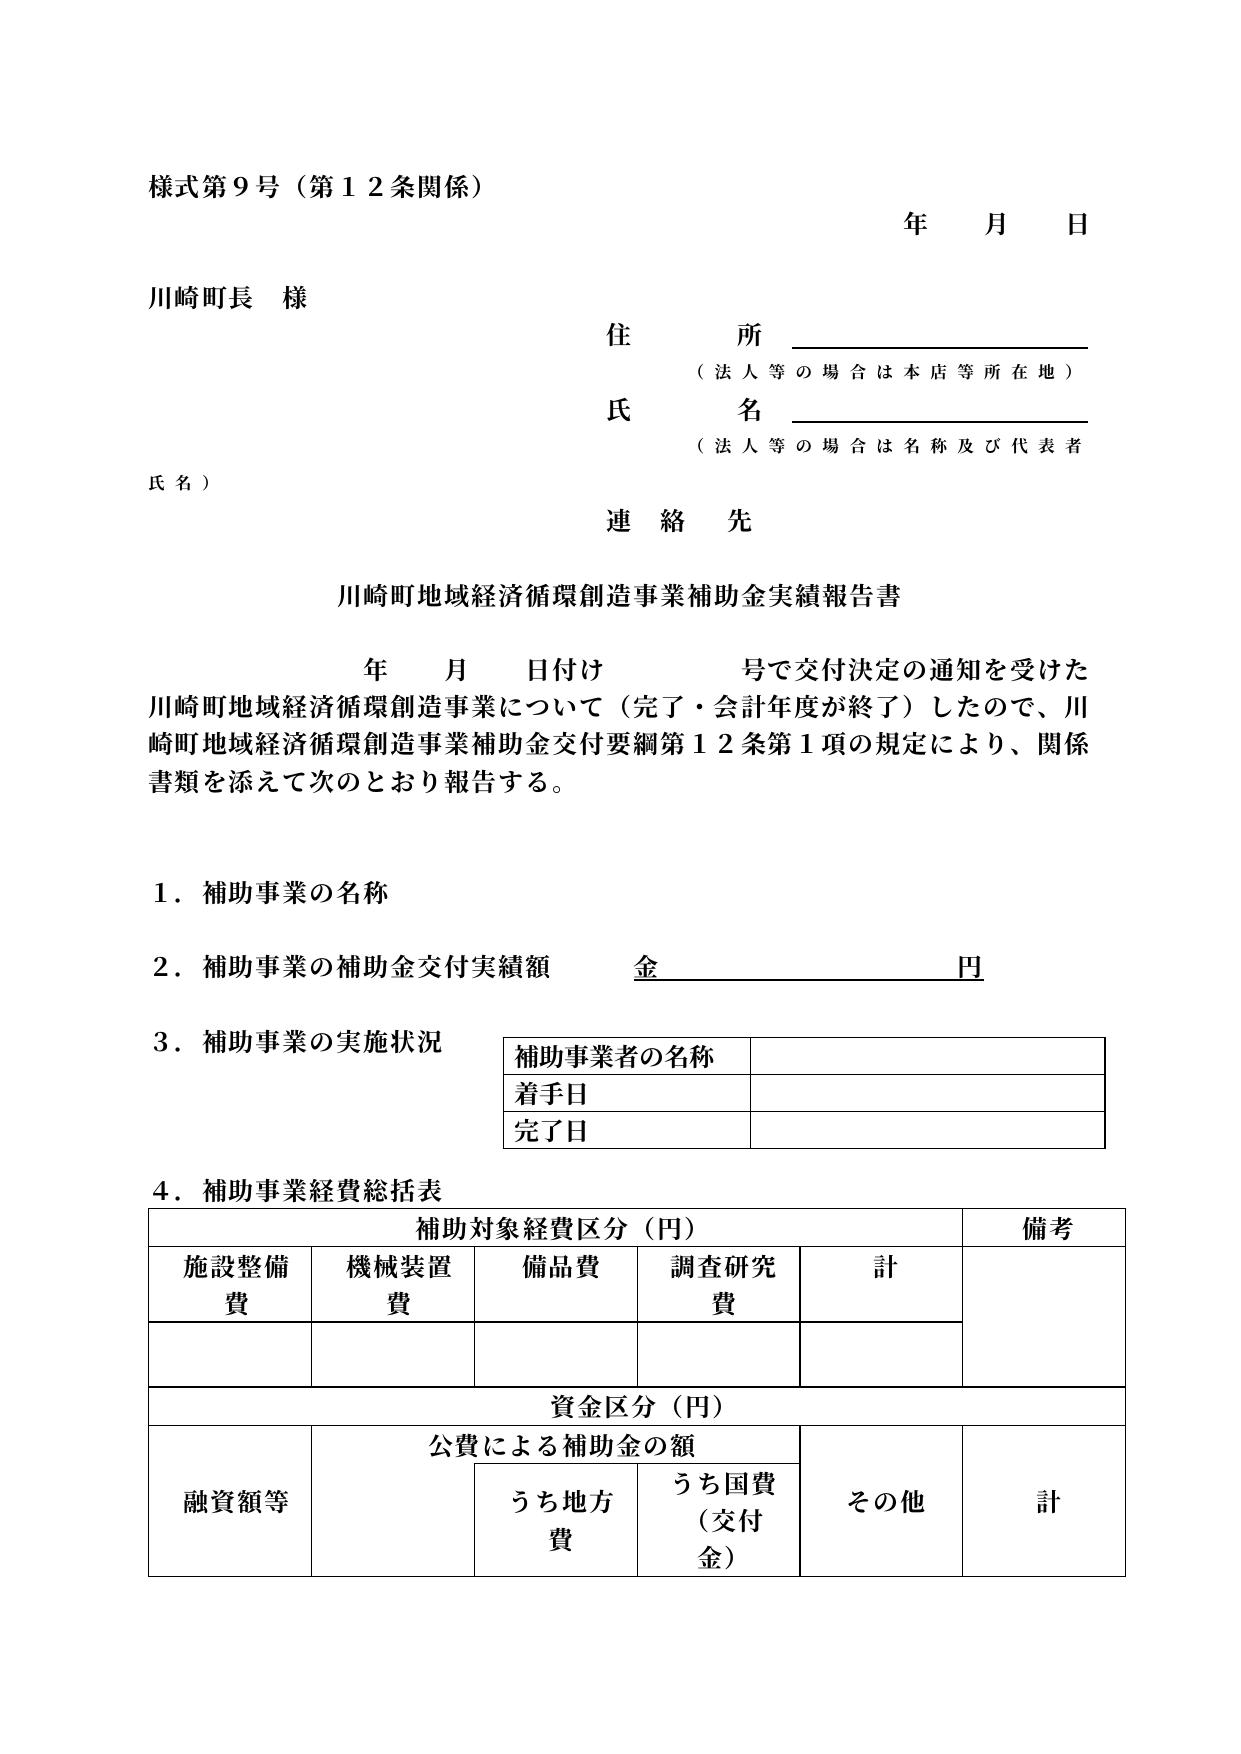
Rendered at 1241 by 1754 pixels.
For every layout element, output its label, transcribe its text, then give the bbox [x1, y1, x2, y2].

table_cell [751, 1075, 1104, 1111]
table_cell 融資額等 [149, 1426, 311, 1576]
table_cell 機械装置費 [312, 1247, 474, 1321]
text 様式第９号（第１２条関係） [148, 167, 1092, 204]
table_cell 公費による補助金の額 [312, 1426, 799, 1463]
table_cell 完了日 [504, 1112, 750, 1148]
text 住所 [498, 315, 1092, 352]
text 連絡先 [498, 501, 1092, 538]
text 氏名 [498, 390, 1107, 427]
table_cell 着手日 [504, 1075, 750, 1111]
table_cell [312, 1323, 474, 1386]
table_cell うち国費 （交付金） [638, 1464, 799, 1576]
text （法人等の場合は本店等所在地） [148, 352, 1092, 390]
table_cell [751, 1112, 1104, 1148]
table_cell 備品費 [475, 1247, 637, 1321]
text ４．補助事業経費総括表 [148, 1171, 1092, 1208]
table_cell [801, 1323, 962, 1386]
text 年 月 日付け 号で交付決定の通知を受けた川崎町地域経済循環創造事業について（完了・会計年度が終了）したので、川崎町地域経済循環創造事業補助金交付要綱第１２条第１項の規定により、関係書類を添えて次のとおり報告する。 [148, 650, 1092, 799]
text （法人等の場合は名称及び代表者氏名） [148, 427, 1092, 501]
table_cell 資金区分（円） [149, 1388, 1125, 1425]
table_cell 計 [801, 1247, 962, 1321]
table_header [751, 1038, 1104, 1074]
table_cell [475, 1323, 637, 1386]
table_cell [638, 1323, 799, 1386]
table_header 補助事業者の名称 [504, 1038, 750, 1074]
text 年 月 日 [148, 204, 1092, 241]
table_cell [963, 1247, 1125, 1386]
text 川崎町地域経済循環創造事業補助金実績報告書 [148, 576, 1092, 613]
text ３．補助事業の実施状況 [148, 1022, 1092, 1059]
table_cell その他 [801, 1426, 962, 1576]
text ２．補助事業の補助金交付実績額 金 円 [148, 947, 1092, 985]
table_cell 調査研究費 [638, 1247, 799, 1321]
table_cell うち地方費 [475, 1464, 637, 1576]
table_header 備考 [963, 1209, 1125, 1246]
text 川崎町長 様 [148, 278, 1092, 315]
table_cell 計 [963, 1426, 1125, 1576]
table_cell 施設整備費 [149, 1247, 311, 1321]
table_cell [312, 1463, 474, 1576]
table_header 補助対象経費区分（円） [149, 1209, 962, 1246]
text １．補助事業の名称 [148, 873, 1092, 910]
table_cell [149, 1323, 311, 1386]
